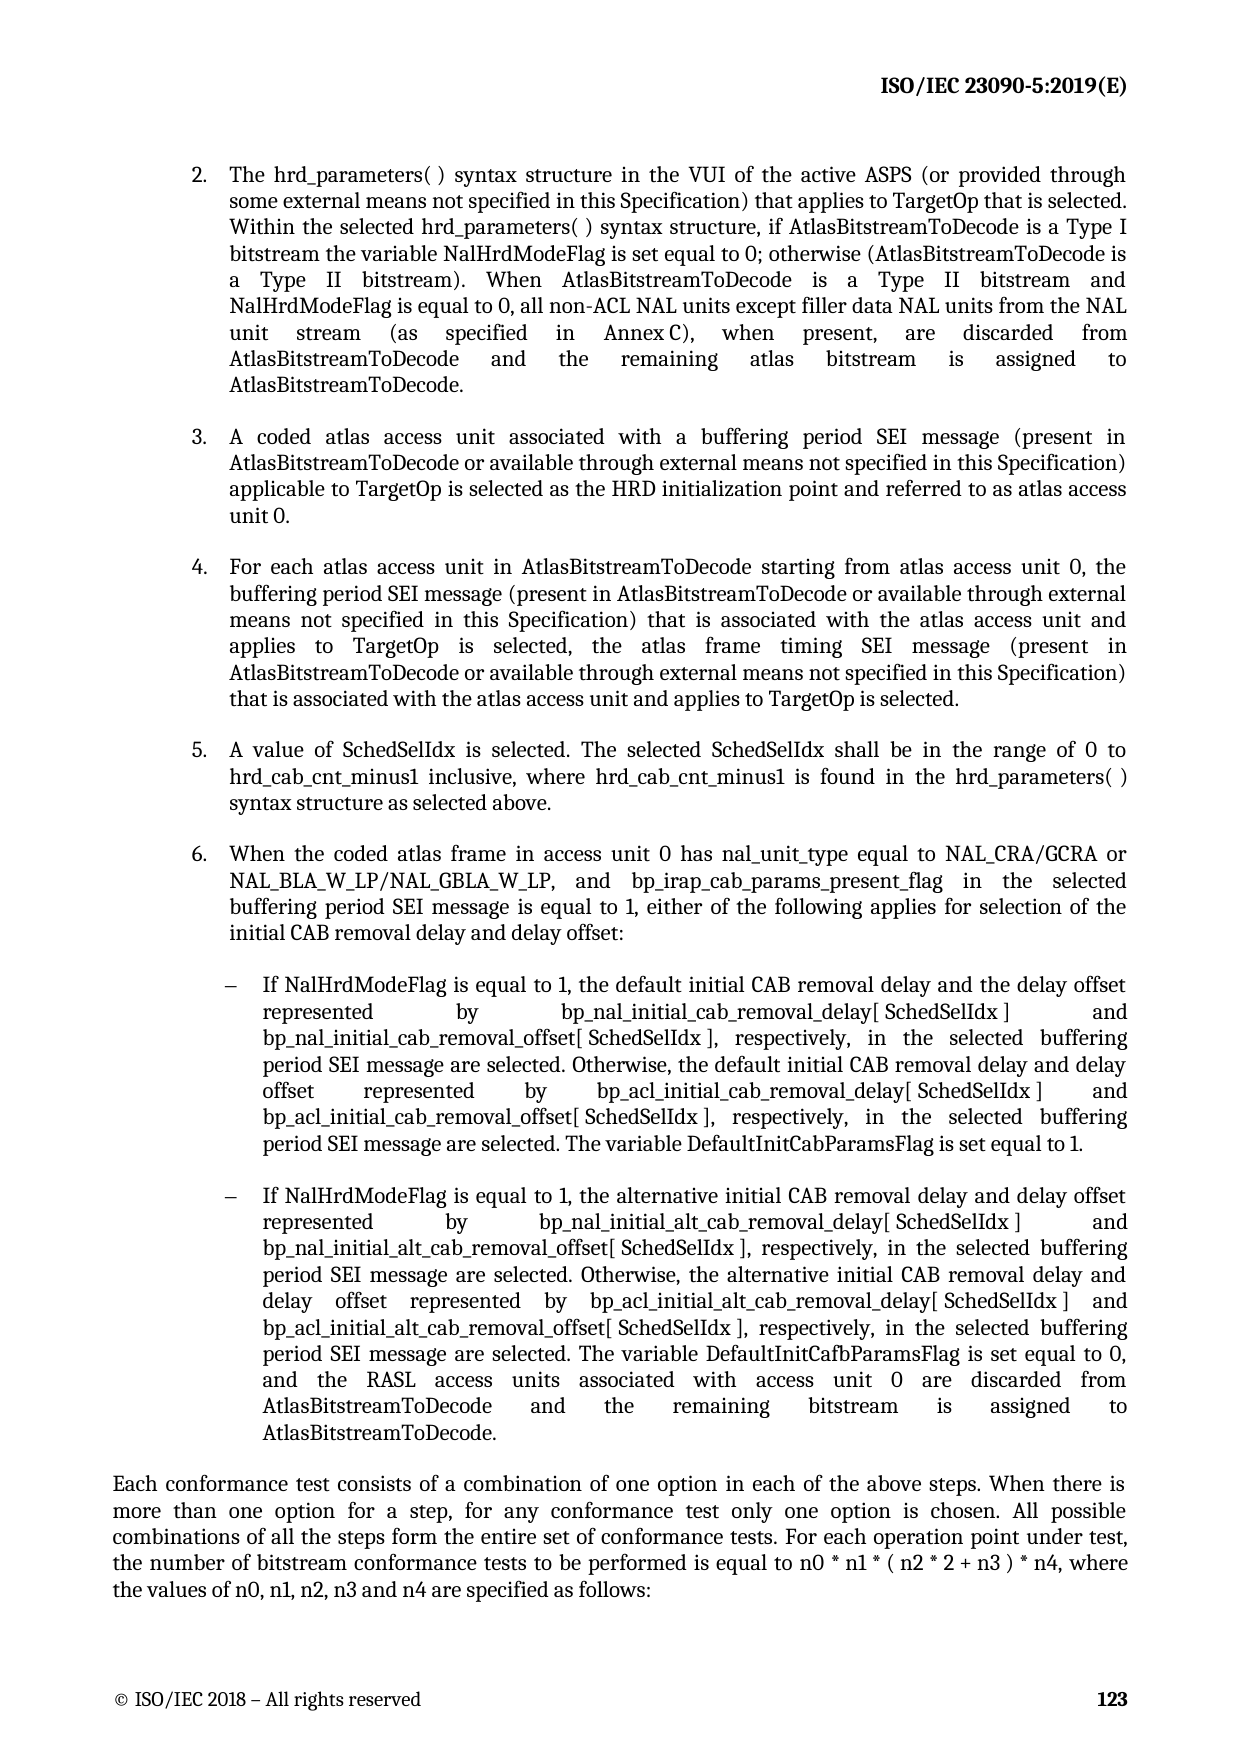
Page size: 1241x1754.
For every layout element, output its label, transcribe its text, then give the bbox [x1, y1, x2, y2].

list A value of SchedSelIdx is selected. The selected SchedSelIdx shall be in the range of 0 to hrd_cab_cnt_minus1 inclusive, where hrd_cab_cnt_minus1 is found in the hrd_parameters( ) syntax structure as selected above. [192, 737, 1128, 816]
list If NalHrdModeFlag is equal to 1, the alternative initial CAB removal delay and delay offset represented by bp_nal_initial_alt_cab_removal_delay[ SchedSelIdx ] and bp_nal_initial_alt_cab_removal_offset[ SchedSelIdx ], respectively, in the selected buffering period SEI message are selected. Otherwise, the alternative initial CAB removal delay and delay offset represented by bp_acl_initial_alt_cab_removal_delay[ SchedSelIdx ] and bp_acl_initial_alt_cab_removal_offset[ SchedSelIdx ], respectively, in the selected buffering period SEI message are selected. The variable DefaultInitCafbParamsFlag is set equal to 0, and the RASL access units associated with access unit 0 are discarded from AtlasBitstreamToDecode and the remaining bitstream is assigned to AtlasBitstreamToDecode. [225, 1182, 1128, 1446]
list The hrd_parameters( ) syntax structure in the VUI of the active ASPS (or provided through some external means not specified in this Specification) that applies to TargetOp that is selected. Within the selected hrd_parameters( ) syntax structure, if AtlasBitstreamToDecode is a Type I bitstream the variable NalHrdModeFlag is set equal to 0; otherwise (AtlasBitstreamToDecode is a Type II bitstream). When AtlasBitstreamToDecode is a Type II bitstream and NalHrdModeFlag is equal to 0, all non-ACL NAL units except filler data NAL units from the NAL unit stream (as specified in Annex C), when present, are discarded from AtlasBitstreamToDecode and the remaining atlas bitstream is assigned to AtlasBitstreamToDecode. [192, 161, 1128, 398]
list If NalHrdModeFlag is equal to 1, the default initial CAB removal delay and the delay offset represented by bp_nal_initial_cab_removal_delay[ SchedSelIdx ] and bp_nal_initial_cab_removal_offset[ SchedSelIdx ], respectively, in the selected buffering period SEI message are selected. Otherwise, the default initial CAB removal delay and delay offset represented by bp_acl_initial_cab_removal_delay[ SchedSelIdx ] and bp_acl_initial_cab_removal_offset[ SchedSelIdx ], respectively, in the selected buffering period SEI message are selected. The variable DefaultInitCabParamsFlag is set equal to 1. [225, 972, 1128, 1157]
list A coded atlas access unit associated with a buffering period SEI message (present in AtlasBitstreamToDecode or available through external means not specified in this Specification) applicable to TargetOp is selected as the HRD initialization point and referred to as atlas access unit 0. [192, 423, 1128, 529]
list For each atlas access unit in AtlasBitstreamToDecode starting from atlas access unit 0, the buffering period SEI message (present in AtlasBitstreamToDecode or available through external means not specified in this Specification) that is associated with the atlas access unit and applies to TargetOp is selected, the atlas frame timing SEI message (present in AtlasBitstreamToDecode or available through external means not specified in this Specification) that is associated with the atlas access unit and applies to TargetOp is selected. [192, 554, 1128, 712]
text Each conformance test consists of a combination of one option in each of the above steps. When there is more than one option for a step, for any conformance test only one option is chosen. All possible combinations of all the steps form the entire set of conformance tests. For each operation point under test, the number of bitstream conformance tests to be performed is equal to n0 * n1 * ( n2 * 2 + n3 ) * n4, where the values of n0, n1, n2, n3 and n4 are specified as follows: [112, 1471, 1128, 1603]
list When the coded atlas frame in access unit 0 has nal_unit_type equal to NAL_CRA/GCRA or NAL_BLA_W_LP/NAL_GBLA_W_LP, and bp_irap_cab_params_present_flag in the selected buffering period SEI message is equal to 1, either of the following applies for selection of the initial CAB removal delay and delay offset: [192, 841, 1128, 947]
